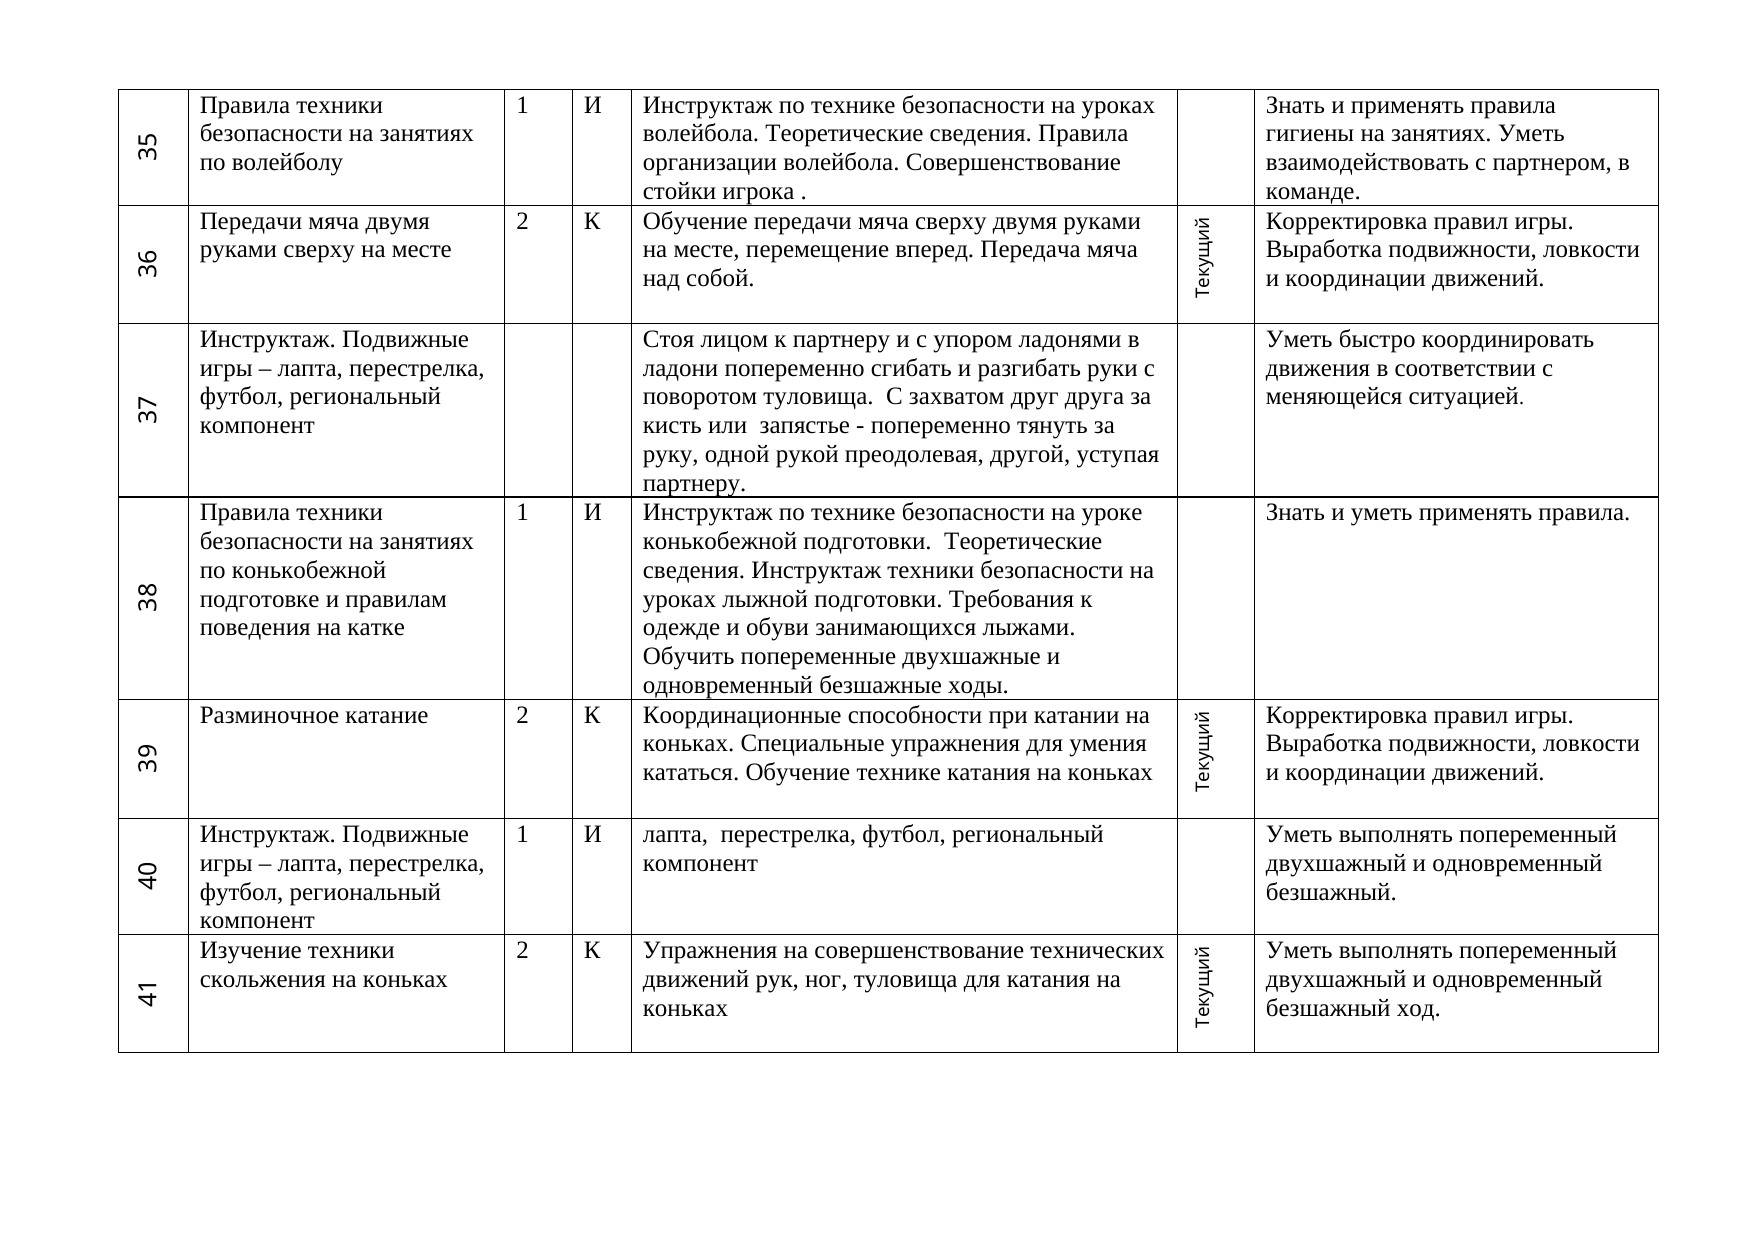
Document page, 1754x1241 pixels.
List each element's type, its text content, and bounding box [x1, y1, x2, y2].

table_cell 36 [119, 206, 188, 323]
table_cell 40 [119, 819, 188, 934]
table_cell Упражнения на совершенствование технических движений рук, ног, туловища для катания на коньках [632, 935, 1177, 1052]
table_cell 2 [505, 206, 572, 323]
table_cell Стоя лицом к партнеру и с упором ладонями в ладони попеременно сгибать и разгибать руки с поворотом туловища. С захватом друг друга за кисть или запястье - попеременно тянуть за руку, одной рукой преодолевая, другой, уступая партнеру. [632, 324, 1177, 496]
table_cell И [573, 90, 631, 205]
table_cell Уметь быстро координировать движения в соответствии с меняющейся ситуацией. [1255, 324, 1658, 496]
table_cell 1 [505, 498, 572, 699]
table_cell Текущий [1178, 206, 1254, 323]
table_cell [505, 324, 572, 496]
table_cell Инструктаж по технике безопасности на уроке конькобежной подготовки. Теоретические сведения. Инструктаж техники безопасности на уроках лыжной подготовки. Требования к одежде и обуви занимающихся лыжами. Обучить попеременные двухшажные и одновременный безшажные ходы. [632, 498, 1177, 699]
table_cell 35 [119, 90, 188, 205]
table_cell Передачи мяча двумя руками сверху на месте [189, 206, 504, 323]
table_cell 2 [505, 700, 572, 818]
table_cell 41 [119, 935, 188, 1052]
table_cell Текущий [1178, 700, 1254, 818]
table_cell Инструктаж по технике безопасности на уроках волейбола. Теоретические сведения. Правила организации волейбола. Совершенствование стойки игрока . [632, 90, 1177, 205]
table_cell 1 [505, 90, 572, 205]
table_cell 2 [505, 935, 572, 1052]
table_cell Инструктаж. Подвижные игры – лапта, перестрелка, футбол, региональный компонент [189, 819, 504, 934]
table_cell 37 [119, 324, 188, 496]
table_cell Изучение техники скольжения на коньках [189, 935, 504, 1052]
table_cell Текущий [1178, 935, 1254, 1052]
table_cell [1178, 90, 1254, 205]
table_cell Инструктаж. Подвижные игры – лапта, перестрелка, футбол, региональный компонент [189, 324, 504, 496]
table_cell Координационные способности при катании на коньках. Специальные упражнения для умения кататься. Обучение технике катания на коньках [632, 700, 1177, 818]
table_cell Знать и уметь применять правила. [1255, 498, 1658, 699]
table_cell Разминочное катание [189, 700, 504, 818]
table_cell [573, 324, 631, 496]
table_cell Уметь выполнять попеременный двухшажный и одновременный безшажный. [1255, 819, 1658, 934]
table_cell К [573, 700, 631, 818]
table_cell Обучение передачи мяча сверху двумя руками на месте, перемещение вперед. Передача мяча над собой. [632, 206, 1177, 323]
table_cell 39 [119, 700, 188, 818]
table_cell 38 [119, 498, 188, 699]
table_cell [1178, 819, 1254, 934]
table_cell Правила техники безопасности на занятиях по волейболу [189, 90, 504, 205]
table_cell Корректировка правил игры. Выработка подвижности, ловкости и координации движений. [1255, 700, 1658, 818]
table_cell Правила техники безопасности на занятиях по конькобежной подготовке и правилам поведения на катке [189, 498, 504, 699]
table_cell К [573, 206, 631, 323]
table_cell [1178, 498, 1254, 699]
table_cell К [573, 935, 631, 1052]
table_cell Уметь выполнять попеременный двухшажный и одновременный безшажный ход. [1255, 935, 1658, 1052]
table_cell И [573, 498, 631, 699]
table_cell И [573, 819, 631, 934]
table_cell [1178, 324, 1254, 496]
table_cell 1 [505, 819, 572, 934]
table_cell Знать и применять правила гигиены на занятиях. Уметь взаимодействовать с партнером, в команде. [1255, 90, 1658, 205]
table_cell Корректировка правил игры. Выработка подвижности, ловкости и координации движений. [1255, 206, 1658, 323]
table_cell лапта, перестрелка, футбол, региональный компонент [632, 819, 1177, 934]
